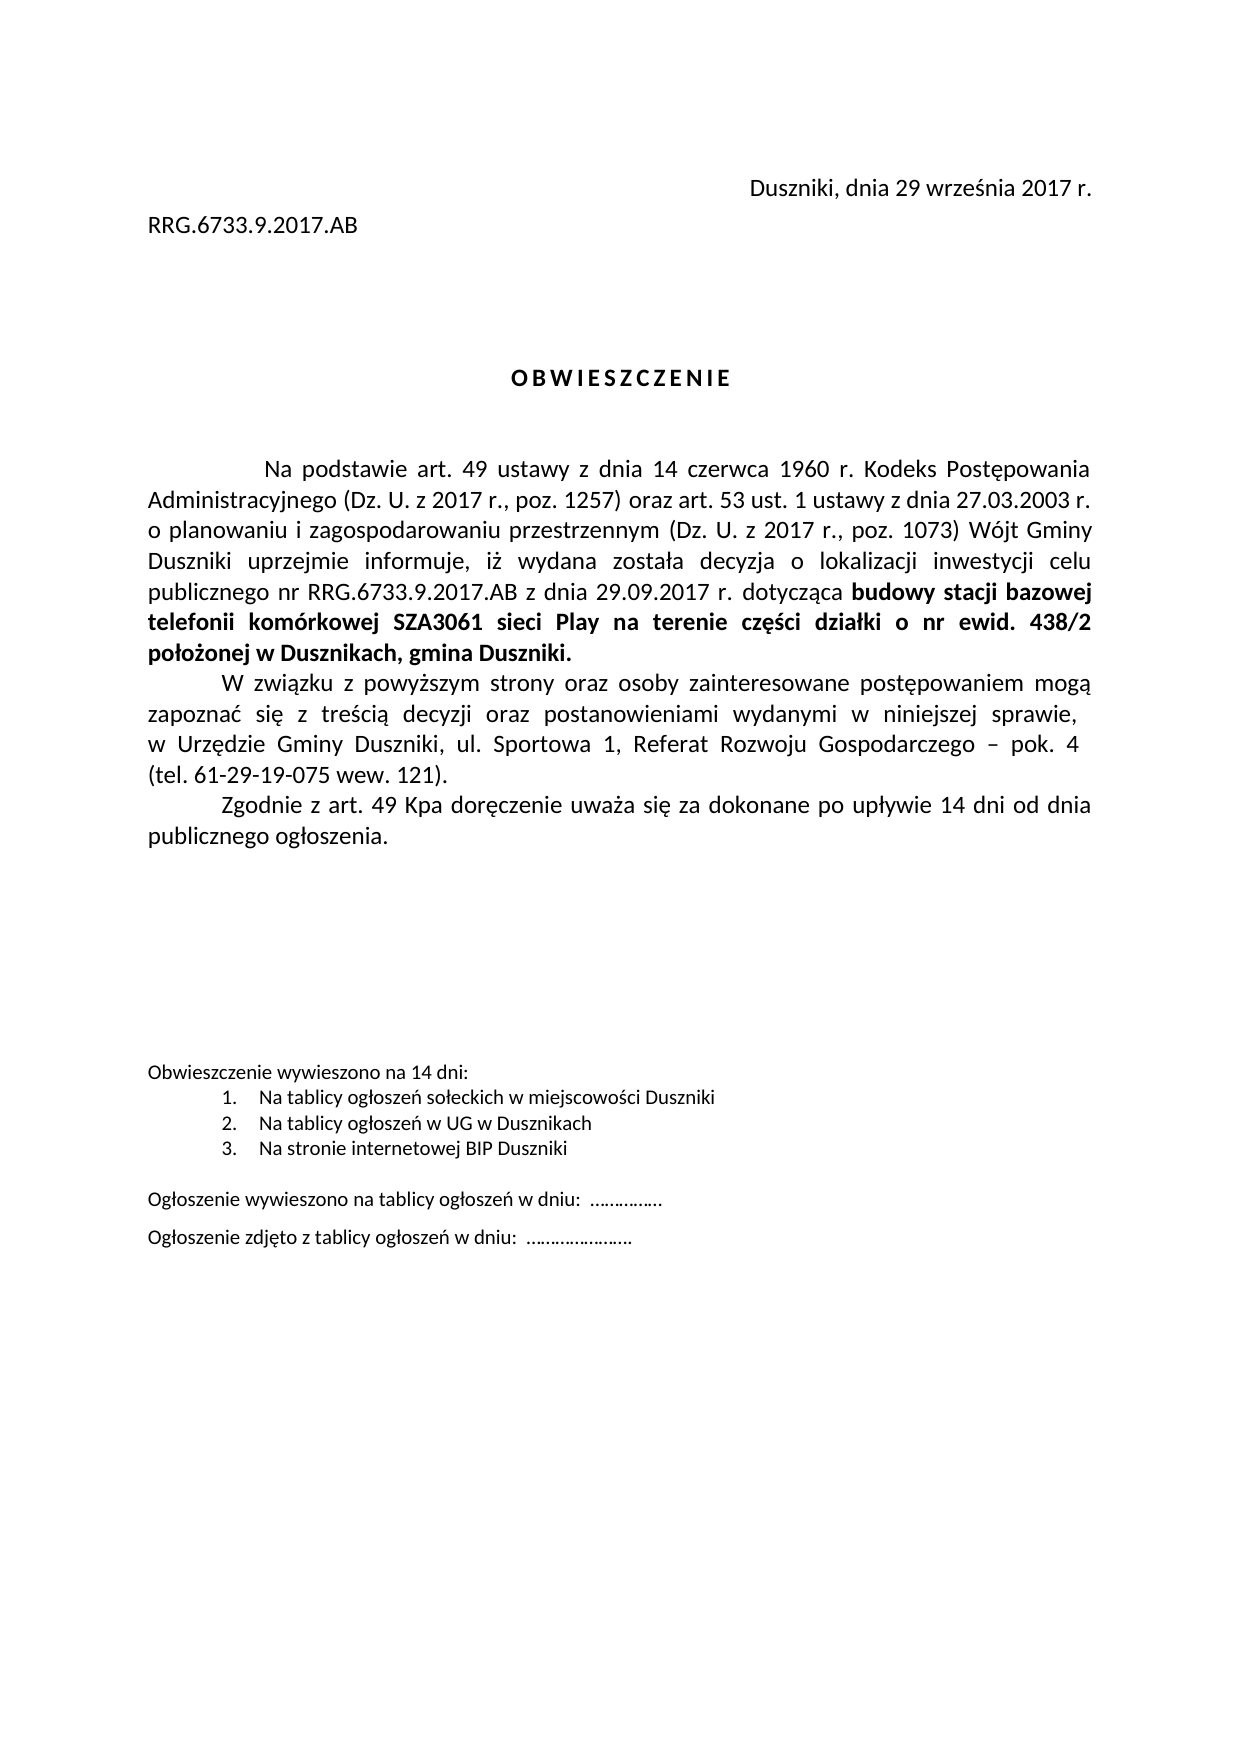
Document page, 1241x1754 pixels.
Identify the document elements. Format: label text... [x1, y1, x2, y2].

subtitle Duszniki, dnia 29 września 2017 r. [148, 173, 1093, 203]
text OBWIESZCZENIE [148, 362, 1093, 392]
text Na podstawie art. 49 ustawy z dnia 14 czerwca 1960 r. Kodeks Postępowania Administracyjnego (Dz. U. z 2017 r., poz. 1257) oraz art. 53 ust. 1 ustawy z dnia 27.03.2003 r. o planowaniu i zagospodarowaniu przestrzennym (Dz. U. z 2017 r., poz. 1073) Wójt Gminy Duszniki uprzejmie informuje, iż wydana została decyzja o lokalizacji inwestycji celu publicznego nr RRG.6733.9.2017.AB z dnia 29.09.2017 r. dotycząca budowy stacji bazowej telefonii komórkowej SZA3061 sieci Play na terenie części działki o nr ewid. 438/2 położonej w Dusznikach, gmina Duszniki. [148, 453, 1093, 667]
text W związku z powyższym strony oraz osoby zainteresowane postępowaniem mogą zapoznać się z treścią decyzji oraz postanowieniami wydanymi w niniejszej sprawie, w Urzędzie Gminy Duszniki, ul. Sportowa 1, Referat Rozwoju Gospodarczego – pok. 4 (tel. 61-29-19-075 wew. 121). [148, 667, 1093, 789]
text Ogłoszenie zdjęto z tablicy ogłoszeń w dniu: …………………. [148, 1224, 1093, 1249]
text Ogłoszenie wywieszono na tablicy ogłoszeń w dniu: …………… [148, 1186, 1093, 1211]
list Na tablicy ogłoszeń w UG w Dusznikach [221, 1110, 1093, 1135]
text Zgodnie z art. 49 Kpa doręczenie uważa się za dokonane po upływie 14 dni od dnia publicznego ogłoszenia. [148, 789, 1093, 850]
list Na tablicy ogłoszeń sołeckich w miejscowości Duszniki [221, 1084, 1093, 1110]
list Na stronie internetowej BIP Duszniki [221, 1135, 1093, 1161]
text RRG.6733.9.2017.AB [148, 209, 1093, 240]
text Obwieszczenie wywieszono na 14 dni: [148, 1059, 1093, 1084]
